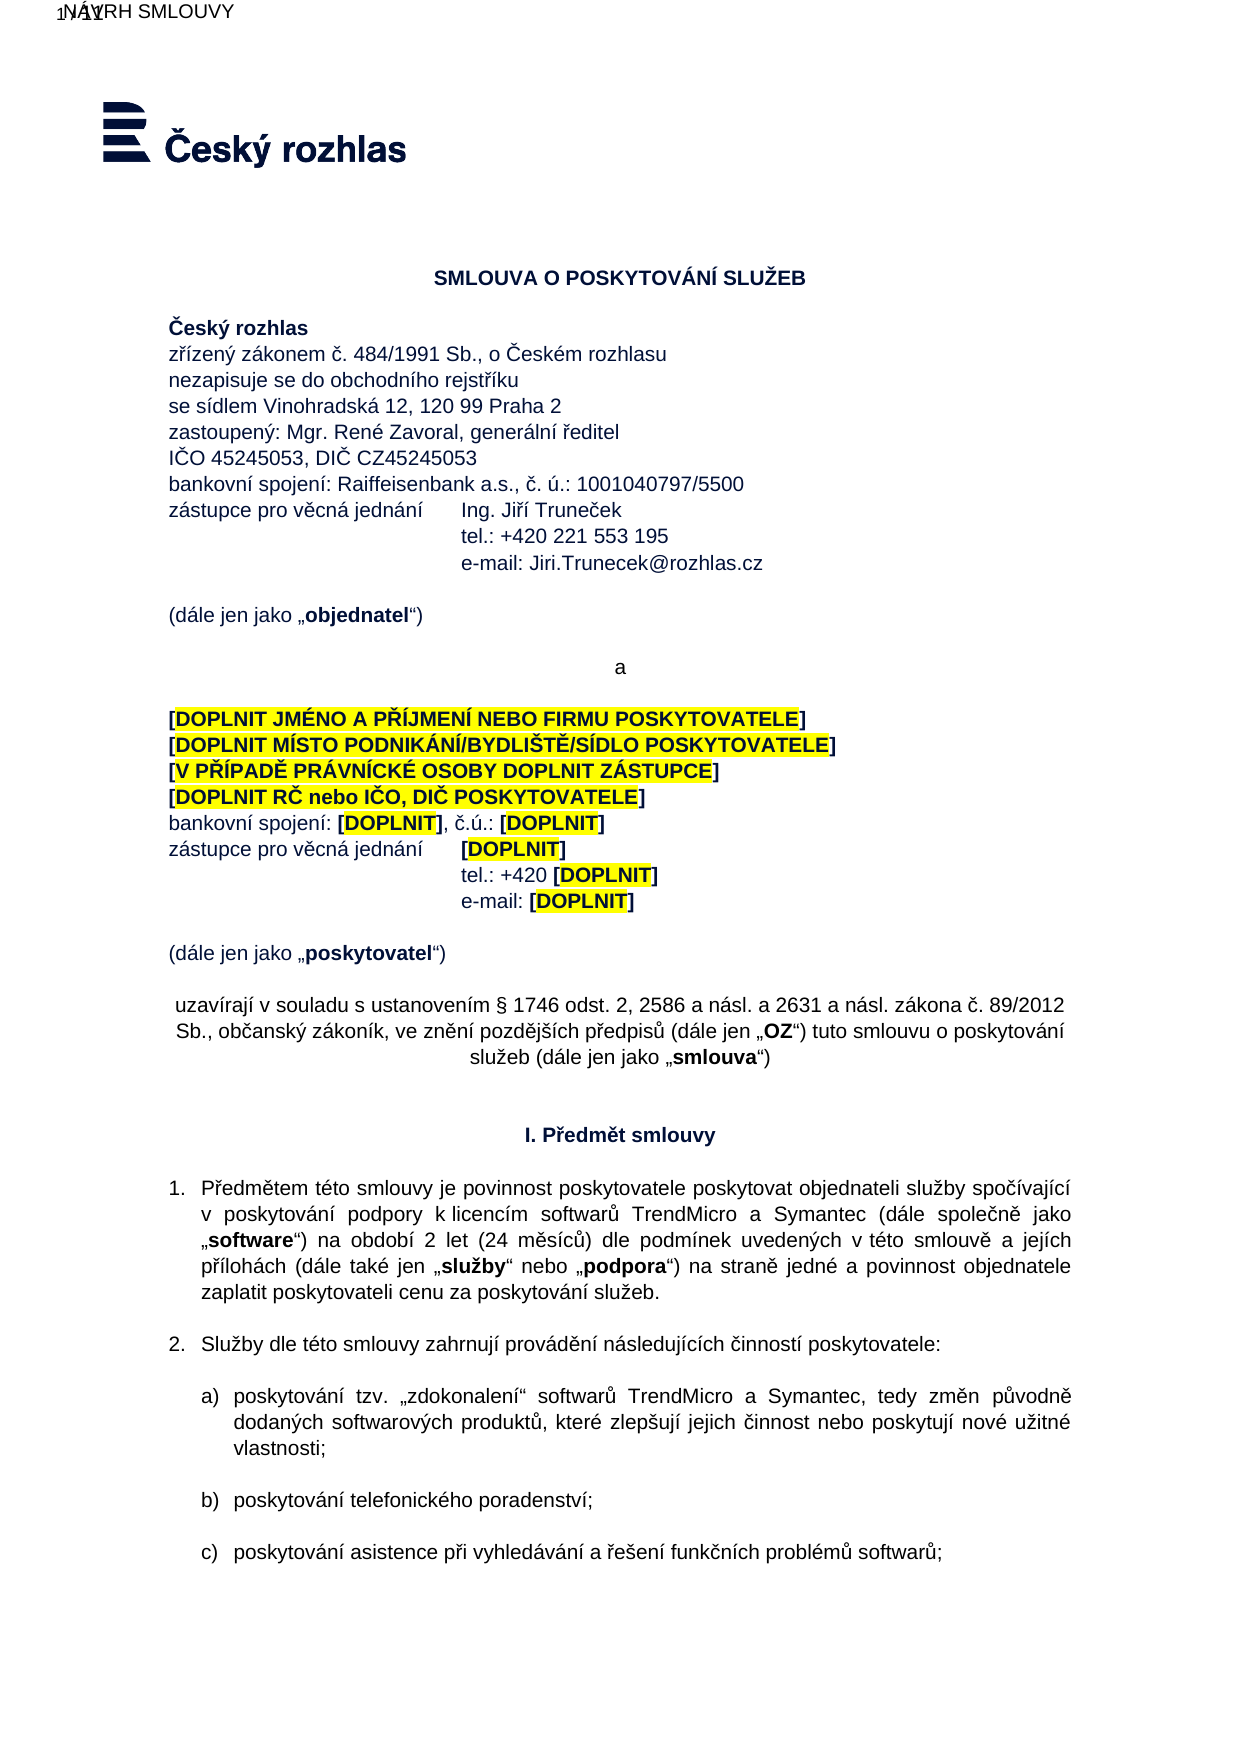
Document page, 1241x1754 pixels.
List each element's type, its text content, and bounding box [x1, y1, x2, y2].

text [DOPLNIT MÍSTO PODNIKÁNÍ/BYDLIŠTĚ/SÍDLO POSKYTOVATELE] [168, 731, 1072, 757]
text zástupce pro věcná jednání [DOPLNIT] [168, 836, 1072, 862]
list Služby dle této smlouvy zahrnují provádění následujících činností poskytovatele: [168, 1330, 1072, 1356]
text IČO 45245053, DIČ CZ45245053 [168, 445, 1072, 471]
title SMLOUVA O POSKYTOVÁNÍ SLUŽEB [168, 250, 1072, 294]
text zastoupený: Mgr. René Zavoral, generální ředitel [168, 419, 1072, 445]
text nezapisuje se do obchodního rejstříku [168, 367, 1072, 393]
text tel.: +420 [DOPLNIT] [168, 862, 1072, 888]
text zřízený zákonem č. 484/1991 Sb., o Českém rozhlasu [168, 341, 1072, 367]
text Český rozhlas [168, 315, 1072, 341]
text zástupce pro věcná jednání Ing. Jiří Truneček [168, 497, 1072, 523]
text bankovní spojení: Raiffeisenbank a.s., č. ú.: 1001040797/5500 [168, 471, 1072, 497]
text (dále jen jako „poskytovatel“) [168, 940, 1072, 966]
text [DOPLNIT RČ nebo IČO, DIČ POSKYTOVATELE] [168, 783, 1072, 809]
text uzavírají v souladu s ustanovením § 1746 odst. 2, 2586 a násl. a 2631 a násl. zákona č. 89/2012 Sb., občanský zákoník, ve znění pozdějších předpisů (dále jen „OZ“) tuto smlouvu o poskytování služeb (dále jen jako „smlouva“) [168, 992, 1072, 1070]
text [V PŘÍPADĚ PRÁVNÍCKÉ OSOBY DOPLNIT ZÁSTUPCE] [168, 757, 1072, 783]
list poskytování asistence při vyhledávání a řešení funkčních problémů softwarů; [201, 1539, 1072, 1565]
list poskytování tzv. „zdokonalení“ softwarů TrendMicro a Symantec, tedy změn původně dodaných softwarových produktů, které zlepšují jejich činnost nebo poskytují nové užitné vlastnosti; [201, 1382, 1072, 1461]
text tel.: +420 221 553 195 [168, 523, 1072, 549]
text (dále jen jako „objednatel“) [168, 601, 1072, 627]
list poskytování telefonického poradenství; [201, 1487, 1072, 1513]
text se sídlem Vinohradská 12, 120 99 Praha 2 [168, 393, 1072, 419]
text e-mail: [DOPLNIT] [168, 888, 1072, 914]
text bankovní spojení: [DOPLNIT], č.ú.: [DOPLNIT] [168, 809, 1072, 836]
subtitle Předmět smlouvy [168, 1122, 1072, 1148]
list Předmětem této smlouvy je povinnost poskytovatele poskytovat objednateli služby spočívající v poskytování podpory k licencím softwarů TrendMicro a Symantec (dále společně jako „software“) na období 2 let (24 měsíců) dle podmínek uvedených v této smlouvě a jejích přílohách (dále také jen „služby“ nebo „podpora“) na straně jedné a povinnost objednatele zaplatit poskytovateli cenu za poskytování služeb. [168, 1174, 1072, 1304]
text [DOPLNIT JMÉNO A PŘÍJMENÍ NEBO FIRMU POSKYTOVATELE] [168, 705, 1072, 731]
picture [103, 102, 406, 168]
text a [168, 653, 1072, 679]
text e-mail: Jiri.Trunecek@rozhlas.cz [168, 549, 1072, 575]
